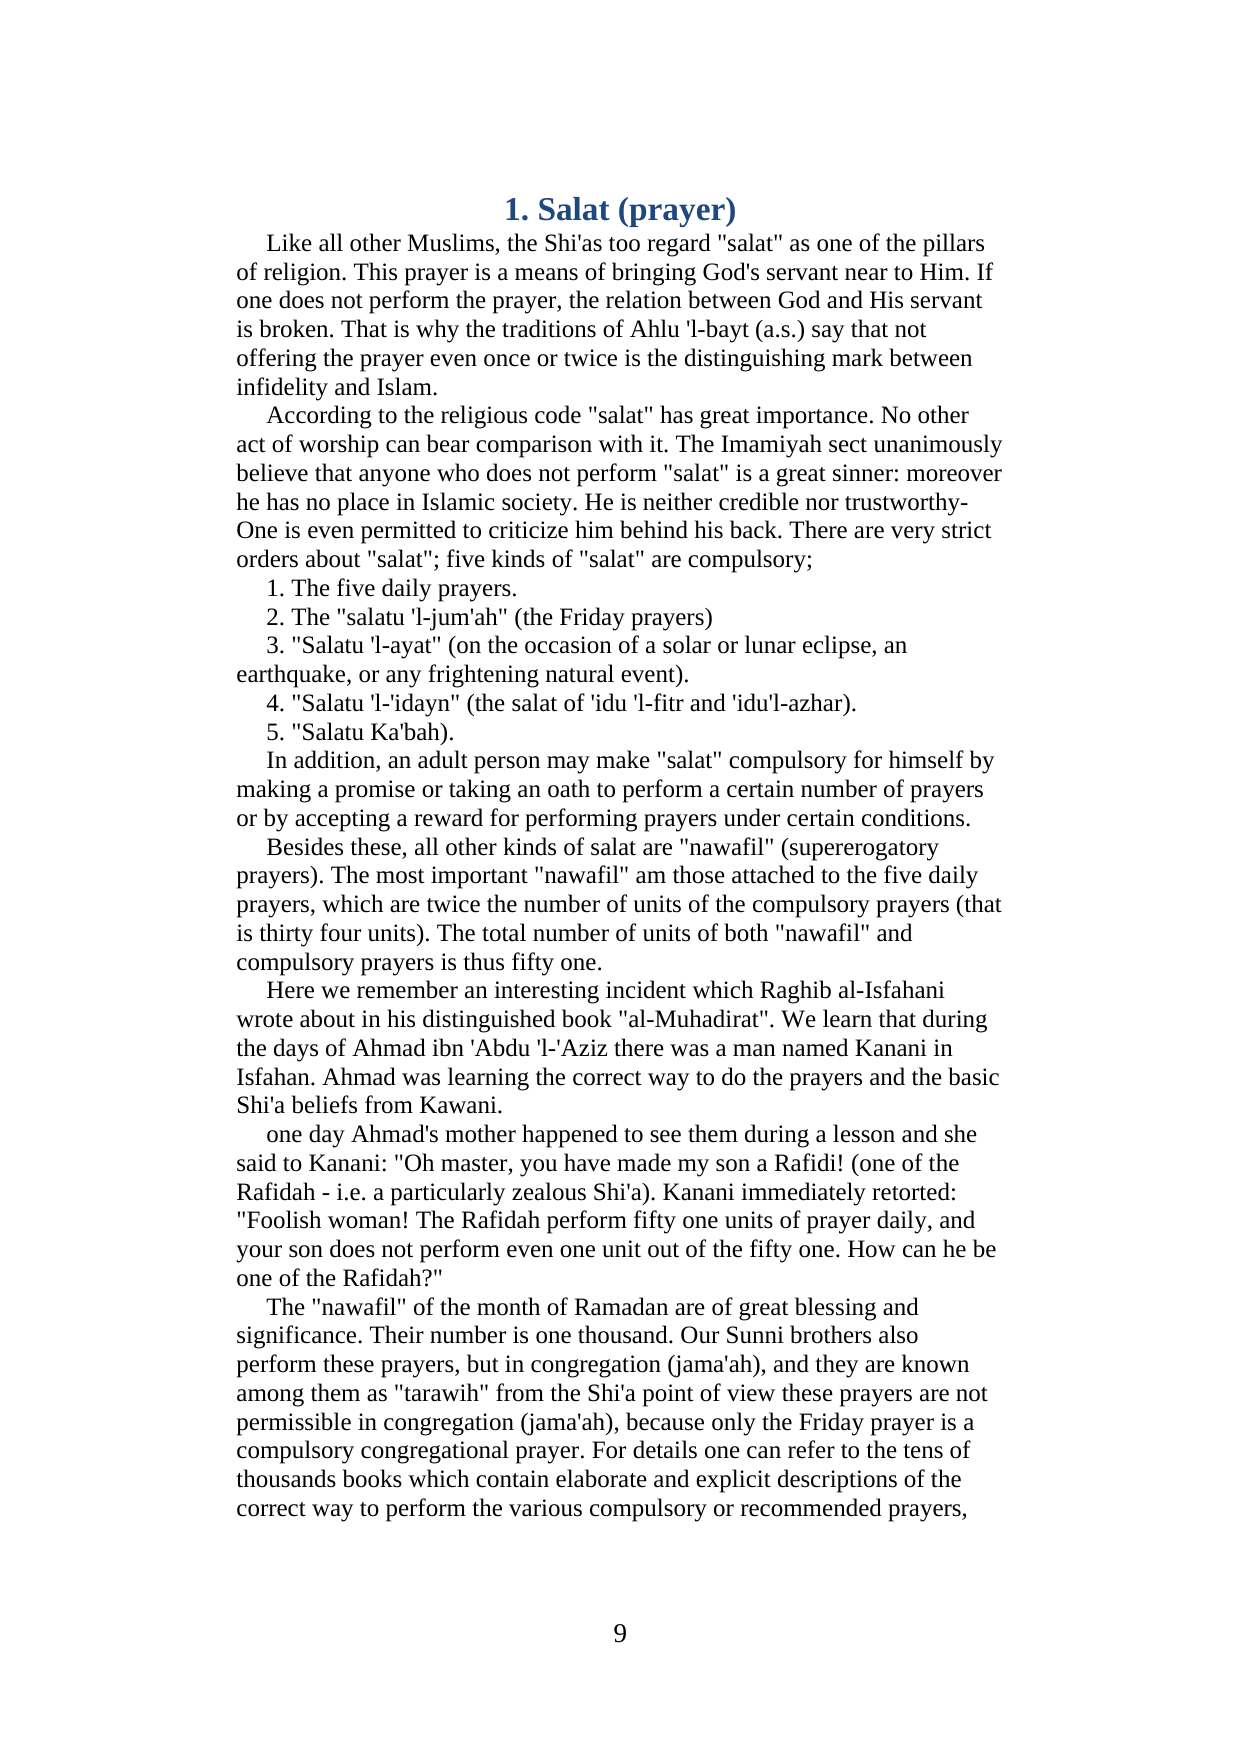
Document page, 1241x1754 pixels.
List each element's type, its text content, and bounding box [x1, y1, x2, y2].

text one day Ahmad's mother happened to see them during a lesson and she said to Kanani: "Oh master, you have made my son a Rafidi! (one of the Rafidah - i.e. a particularly zealous Shi'a). Kanani immediately retorted: "Foolish woman! The Rafidah perform fifty one units of prayer daily, and your son does not perform even one unit out of the fifty one. How can he be one of the Rafidah?" [236, 1119, 1004, 1292]
text 4. "Salatu 'l-'idayn" (the salat of 'idu 'l-fitr and 'idu'l-azhar). [236, 688, 1004, 717]
subtitle 1. Salat (prayer) [236, 190, 1004, 228]
text According to the religious code "salat" has great importance. No other act of worship can bear comparison with it. The Imamiyah sect unanimously believe that anyone who does not perform "salat" is a great sinner: moreover he has no place in Islamic society. He is neither credible nor trustworthy- One is even permitted to criticize him behind his back. There are very strict orders about "salat"; five kinds of "salat" are compulsory; [236, 401, 1004, 573]
text In addition, an adult person may make "salat" compulsory for himself by making a promise or taking an oath to perform a certain number of prayers or by accepting a reward for performing prayers under certain conditions. [236, 746, 1004, 832]
text Here we remember an interesting incident which Raghib al-Isfahani wrote about in his distinguished book "al-Muhadirat". We learn that during the days of Ahmad ibn 'Abdu 'l-'Aziz there was a man named Kanani in Isfahan. Ahmad was learning the correct way to do the prayers and the basic Shi'a beliefs from Kawani. [236, 976, 1004, 1119]
text 3. "Salatu 'l-ayat" (on the occasion of a solar or lunar eclipse, an earthquake, or any frightening natural event). [236, 631, 1004, 688]
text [236, 1292, 1004, 1522]
text Like all other Muslims, the Shi'as too regard "salat" as one of the pillars of religion. This prayer is a means of bringing God's servant near to Him. If one does not perform the prayer, the relation between God and His servant is broken. That is why the traditions of Ahlu 'l-bayt (a.s.) say that not offering the prayer even once or twice is the distinguishing mark between infidelity and Islam. [236, 228, 1004, 401]
text 1. The five daily prayers. [236, 573, 1004, 602]
text Besides these, all other kinds of salat are "nawafil" (supererogatory prayers). The most important "nawafil" am those attached to the five daily prayers, which are twice the number of units of the compulsory prayers (that is thirty four units). The total number of units of both "nawafil" and compulsory prayers is thus fifty one. [236, 832, 1004, 976]
text 5. "Salatu Ka'bah). [236, 717, 1004, 746]
text 2. The "salatu 'l-jum'ah" (the Friday prayers) [236, 602, 1004, 631]
